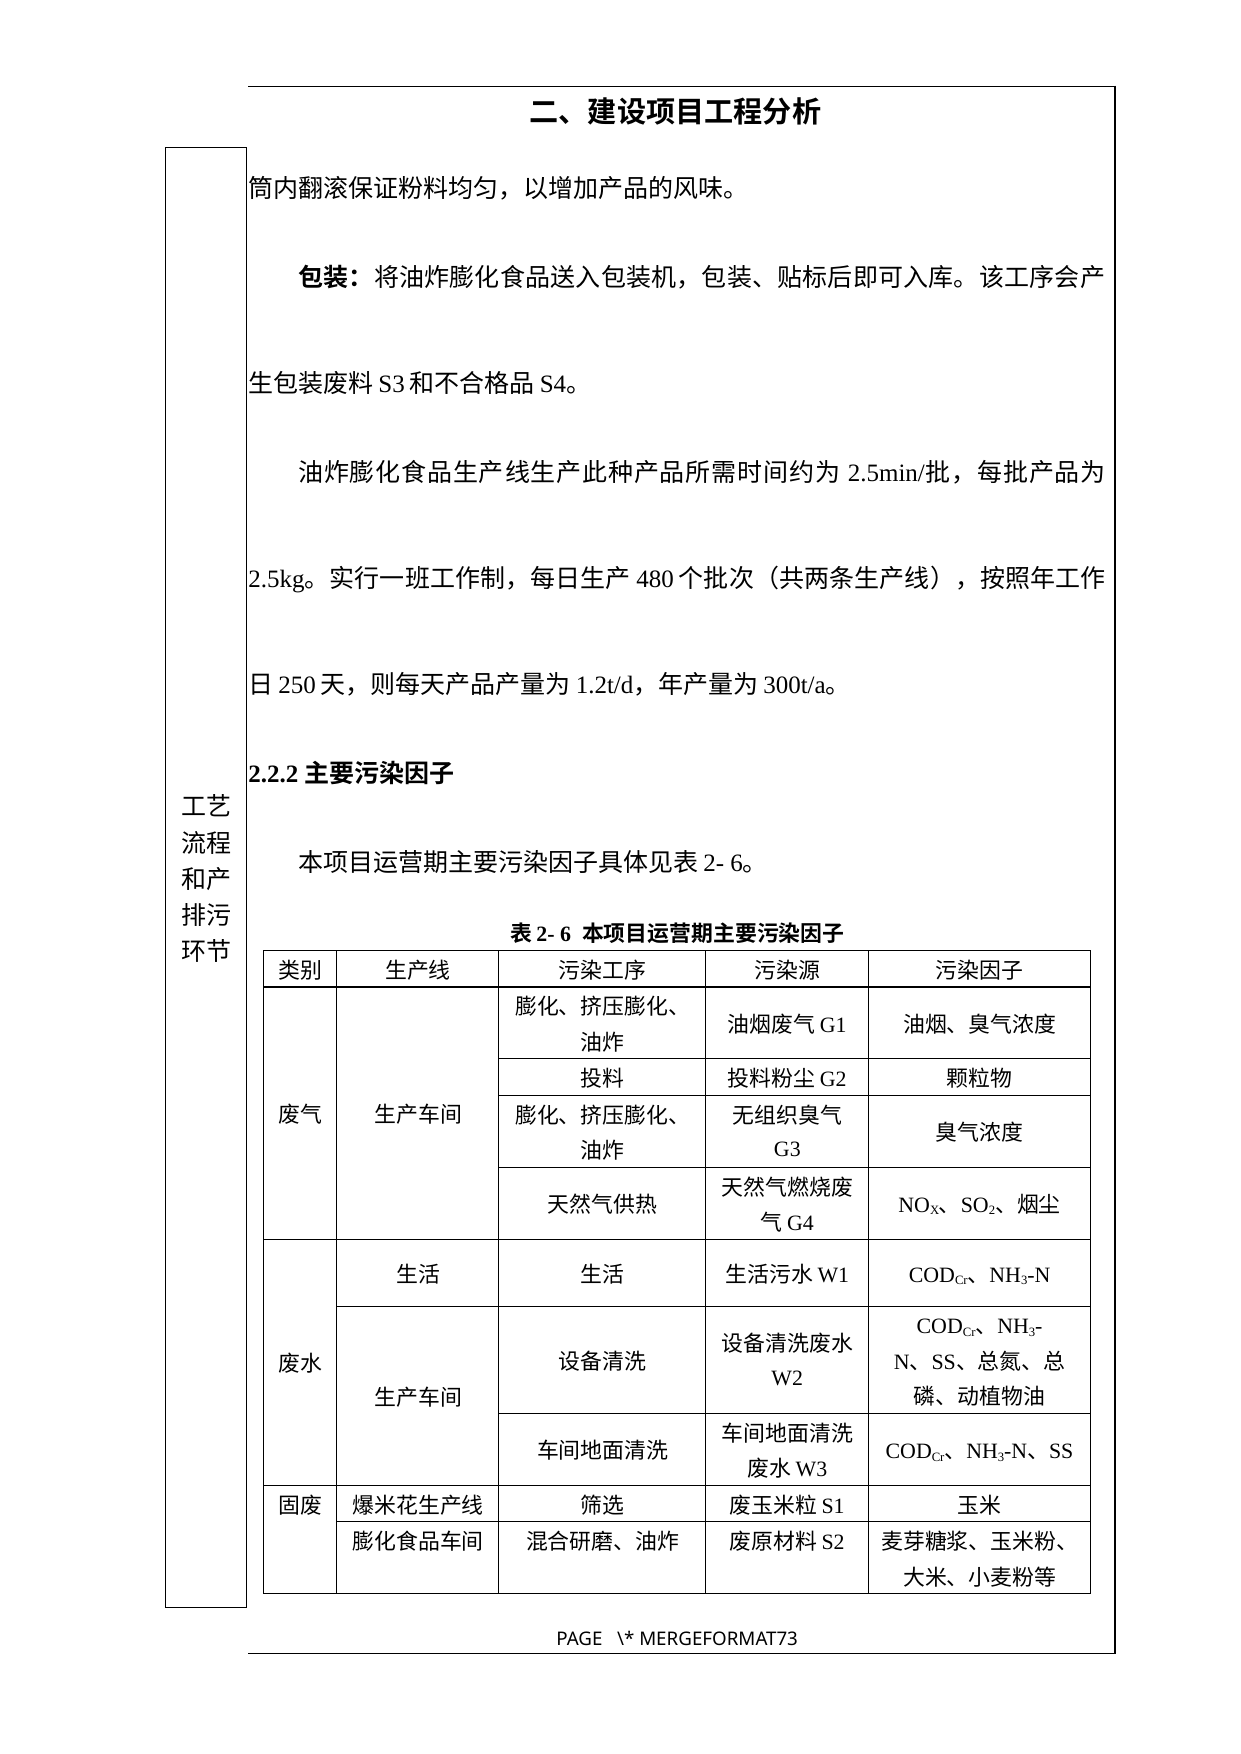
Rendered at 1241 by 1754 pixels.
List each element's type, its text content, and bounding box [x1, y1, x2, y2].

table_cell 玉米 [869, 1486, 1090, 1521]
table_cell 生活 [499, 1240, 705, 1306]
table_cell 废玉米粒S1 [706, 1486, 868, 1521]
table_cell 生活 [337, 1240, 498, 1306]
table_cell 生产车间 [337, 1307, 498, 1485]
table_cell 爆米花生产线 [337, 1486, 498, 1521]
table_cell 颗粒物 [869, 1059, 1090, 1095]
table_cell 车间地面清洗 [499, 1414, 705, 1485]
table_cell 设备清洗 [499, 1307, 705, 1413]
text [248, 151, 1106, 222]
list 2.2.2 主要污染因子 [248, 737, 1106, 807]
table_cell 膨化食品车间 [337, 1522, 498, 1593]
table_cell 无组织臭气G3 [706, 1096, 868, 1167]
text 包装：将油炸膨化食品送入包装机，包装、贴标后即可入库。该工序会产生包装废料S3和不合格品S4。 [248, 240, 1106, 417]
text 油炸膨化食品生产线生产此种产品所需时间约为2.5min/批，每批产品为2.5kg。实行一班工作制，每日生产480个批次（共两条生产线），按照年工作日250天，则每天产品产量为1.2t/d，年产量为300t/a。 [248, 435, 1106, 718]
table_cell 麦芽糖浆、玉米粉、大米、小麦粉等 [869, 1522, 1090, 1593]
table_cell 固废 [264, 1486, 336, 1593]
table_cell 油烟、臭气浓度 [869, 988, 1090, 1058]
table_header 污染因子 [869, 951, 1090, 986]
text 表2- 6 本项目运营期主要污染因子 [248, 914, 1106, 950]
table_cell 油烟废气G1 [706, 988, 868, 1058]
table_cell NOX、SO2、烟尘 [869, 1168, 1090, 1238]
table_cell CODCr、NH3-N [869, 1240, 1090, 1306]
table_cell 废原材料S2 [706, 1522, 868, 1593]
table_cell 臭气浓度 [869, 1096, 1090, 1167]
table_cell 生活污水W1 [706, 1240, 868, 1306]
table_cell 天然气供热 [499, 1168, 705, 1238]
table_cell 天然气燃烧废气G4 [706, 1168, 868, 1238]
table_cell CODCr、NH3-N、SS [869, 1414, 1090, 1485]
table_cell 生产车间 [337, 988, 498, 1238]
text 本项目运营期主要污染因子具体见表2- 6。 [248, 826, 1106, 896]
table_cell 设备清洗废水W2 [706, 1307, 868, 1413]
table_cell 筛选 [499, 1486, 705, 1521]
table_cell 投料粉尘G2 [706, 1059, 868, 1095]
table_cell 废气 [264, 988, 336, 1238]
table_header 类别 [264, 951, 336, 986]
table_cell 膨化、挤压膨化、油炸 [499, 1096, 705, 1167]
table_cell 混合研磨、油炸 [499, 1522, 705, 1593]
table_header 污染源 [706, 951, 868, 986]
table_cell 废水 [264, 1240, 336, 1485]
table_cell 投料 [499, 1059, 705, 1095]
table_cell 车间地面清洗废水W3 [706, 1414, 868, 1485]
table_cell CODCr、NH3-N、SS、总氮、总磷、动植物油 [869, 1307, 1090, 1413]
table_cell 膨化、挤压膨化、油炸 [499, 988, 705, 1058]
table_header 生产线 [337, 951, 498, 986]
table_header 污染工序 [499, 951, 705, 986]
